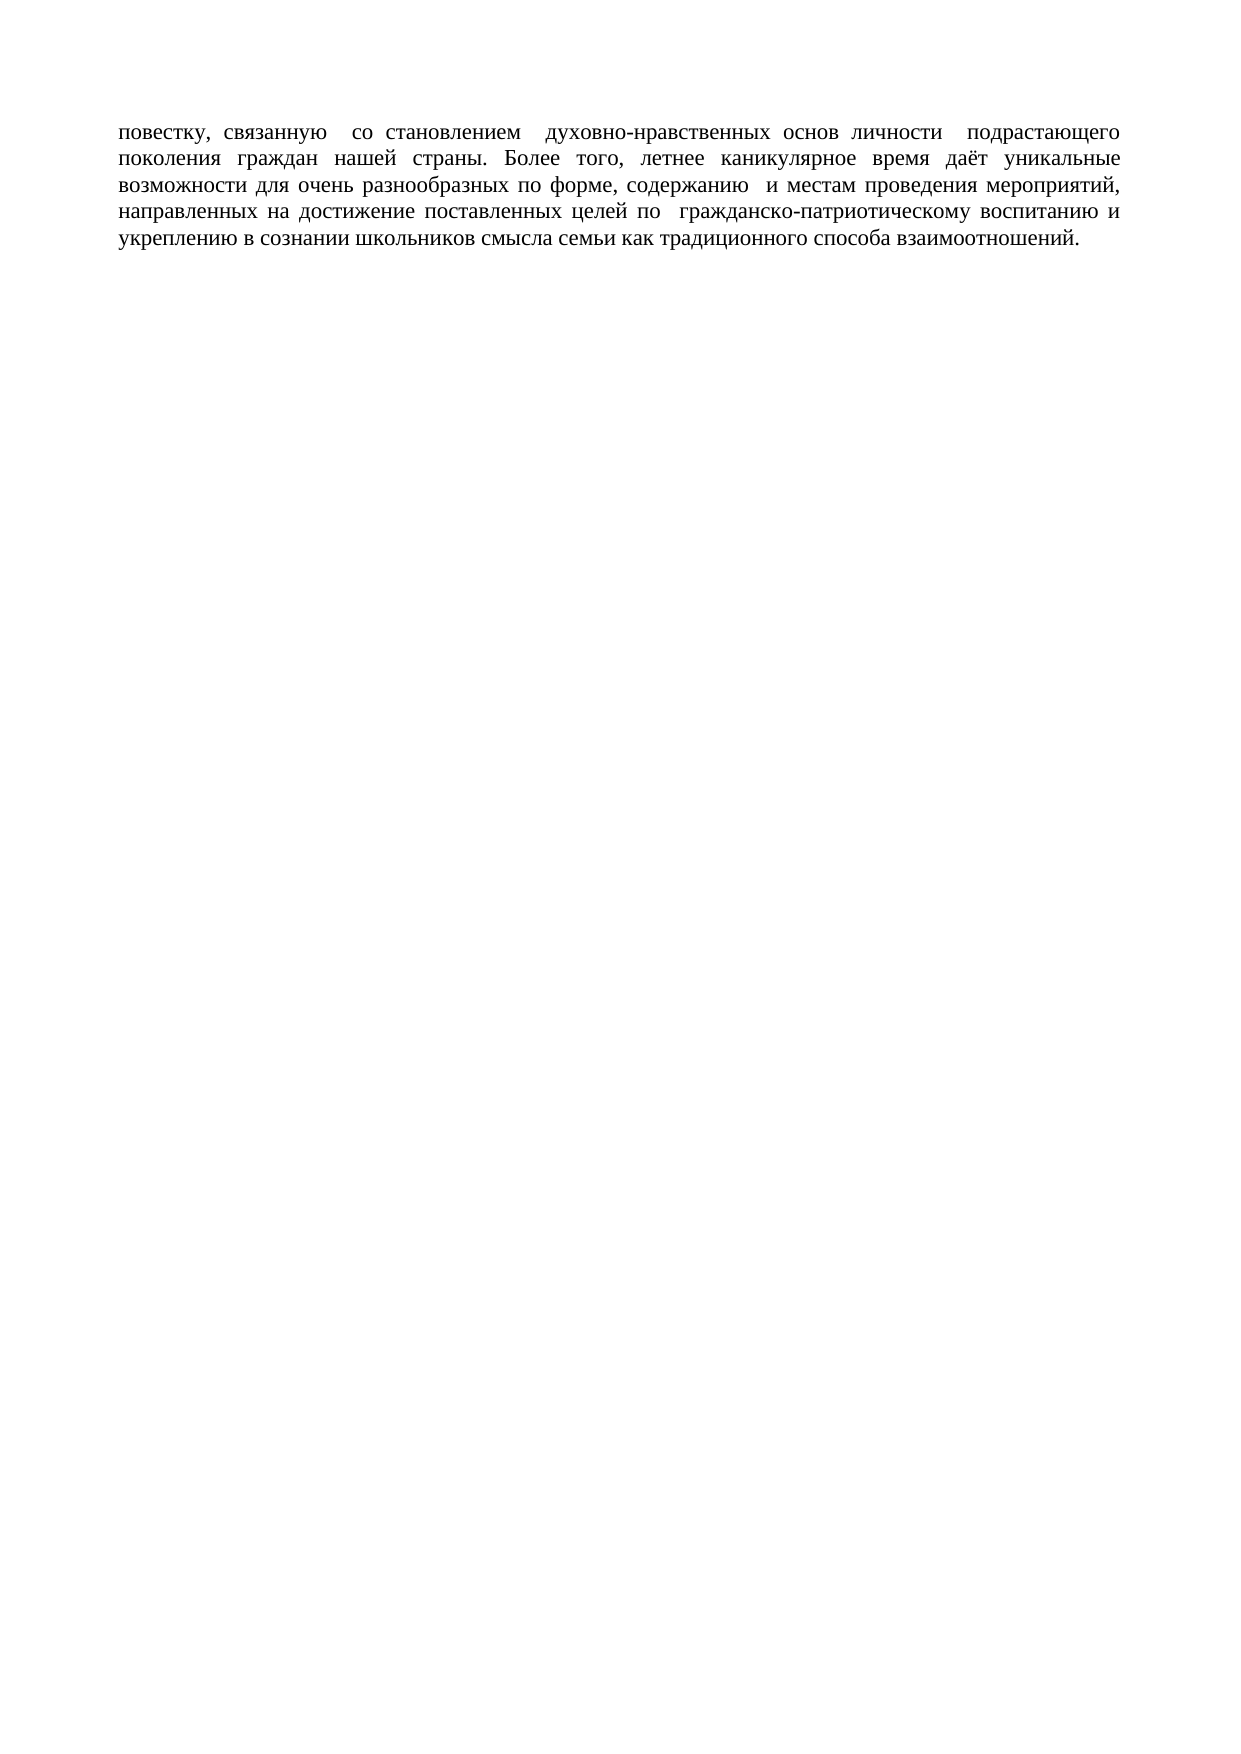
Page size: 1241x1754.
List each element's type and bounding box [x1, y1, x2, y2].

text [118, 118, 1122, 250]
